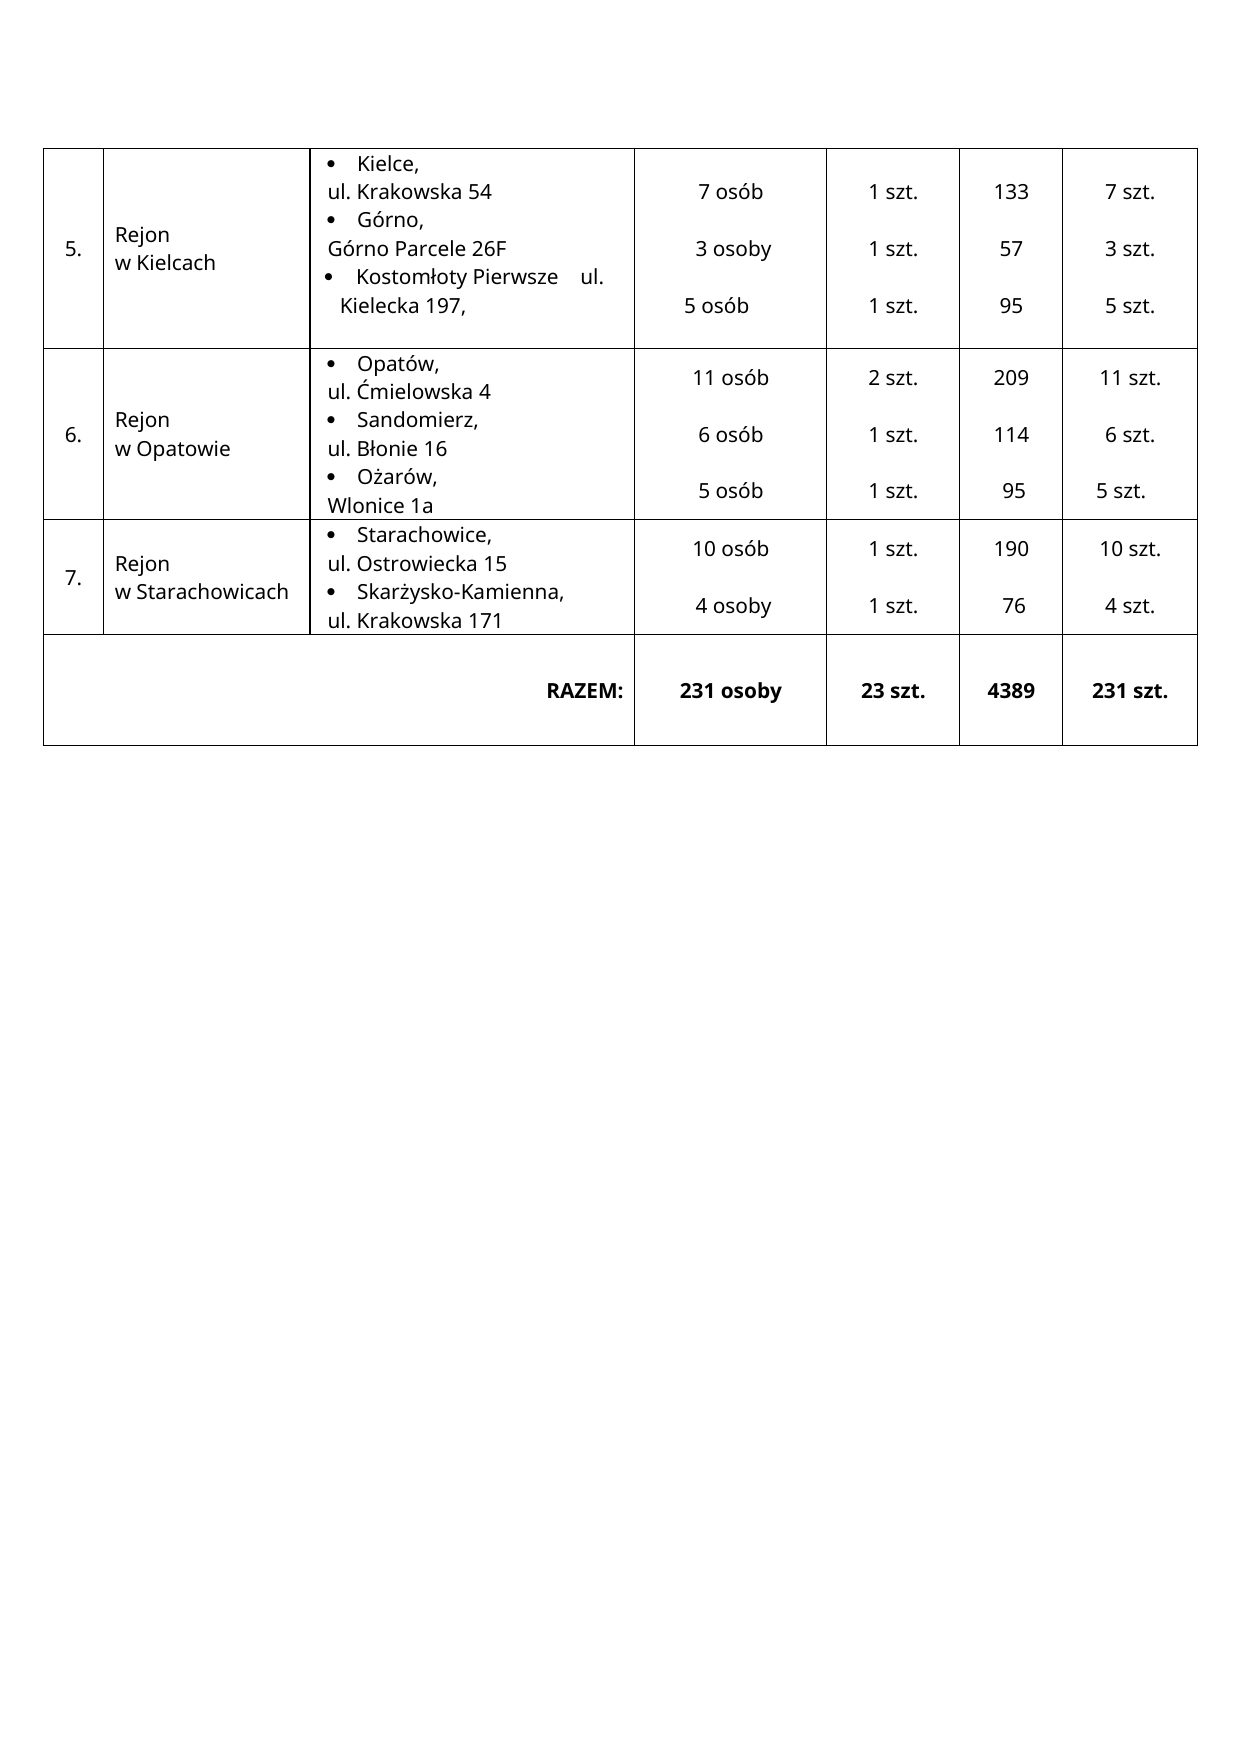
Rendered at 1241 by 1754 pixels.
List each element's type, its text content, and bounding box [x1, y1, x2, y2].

table_cell 190 76 [960, 520, 1062, 634]
table_cell 231 szt. [1063, 635, 1197, 745]
table_cell 5. [44, 149, 103, 348]
table_cell 1 szt. 1 szt. 1 szt. [827, 149, 959, 348]
table_cell Rejon w Starachowicach [104, 520, 309, 634]
table_cell 7 osób 3 osoby 5 osób [635, 149, 826, 348]
table_cell 1 szt. 1 szt. [827, 520, 959, 634]
table_cell 4389 [960, 635, 1062, 745]
table_cell 2 szt. 1 szt. 1 szt. [827, 349, 959, 519]
table_cell 7 szt. 3 szt. 5 szt. [1063, 149, 1197, 348]
table_cell Starachowice, ul. Ostrowiecka 15 Skarżysko-Kamienna, ul. Krakowska 171 [311, 520, 634, 634]
table_cell 209 114 95 [960, 349, 1062, 519]
table_cell 6. [44, 349, 103, 519]
table_cell 11 osób 6 osób 5 osób [635, 349, 826, 519]
table_cell RAZEM: [44, 635, 634, 745]
table_cell 10 osób 4 osoby [635, 520, 826, 634]
table_cell 11 szt. 6 szt. 5 szt. [1063, 349, 1197, 519]
table_cell 231 osoby [635, 635, 826, 745]
table_cell Rejon w Kielcach [104, 149, 309, 348]
table_cell 7. [44, 520, 103, 634]
table_cell Opatów, ul. Ćmielowska 4 Sandomierz, ul. Błonie 16 Ożarów, Wlonice 1a [311, 349, 634, 519]
table_cell 133 57 95 [960, 149, 1062, 348]
table_cell 10 szt. 4 szt. [1063, 520, 1197, 634]
table_cell Kielce, ul. Krakowska 54 Górno, Górno Parcele 26F Kostomłoty Pierwsze ul. Kielecka 197, [311, 149, 634, 348]
table_cell 23 szt. [827, 635, 959, 745]
table_cell Rejon w Opatowie [104, 349, 309, 519]
